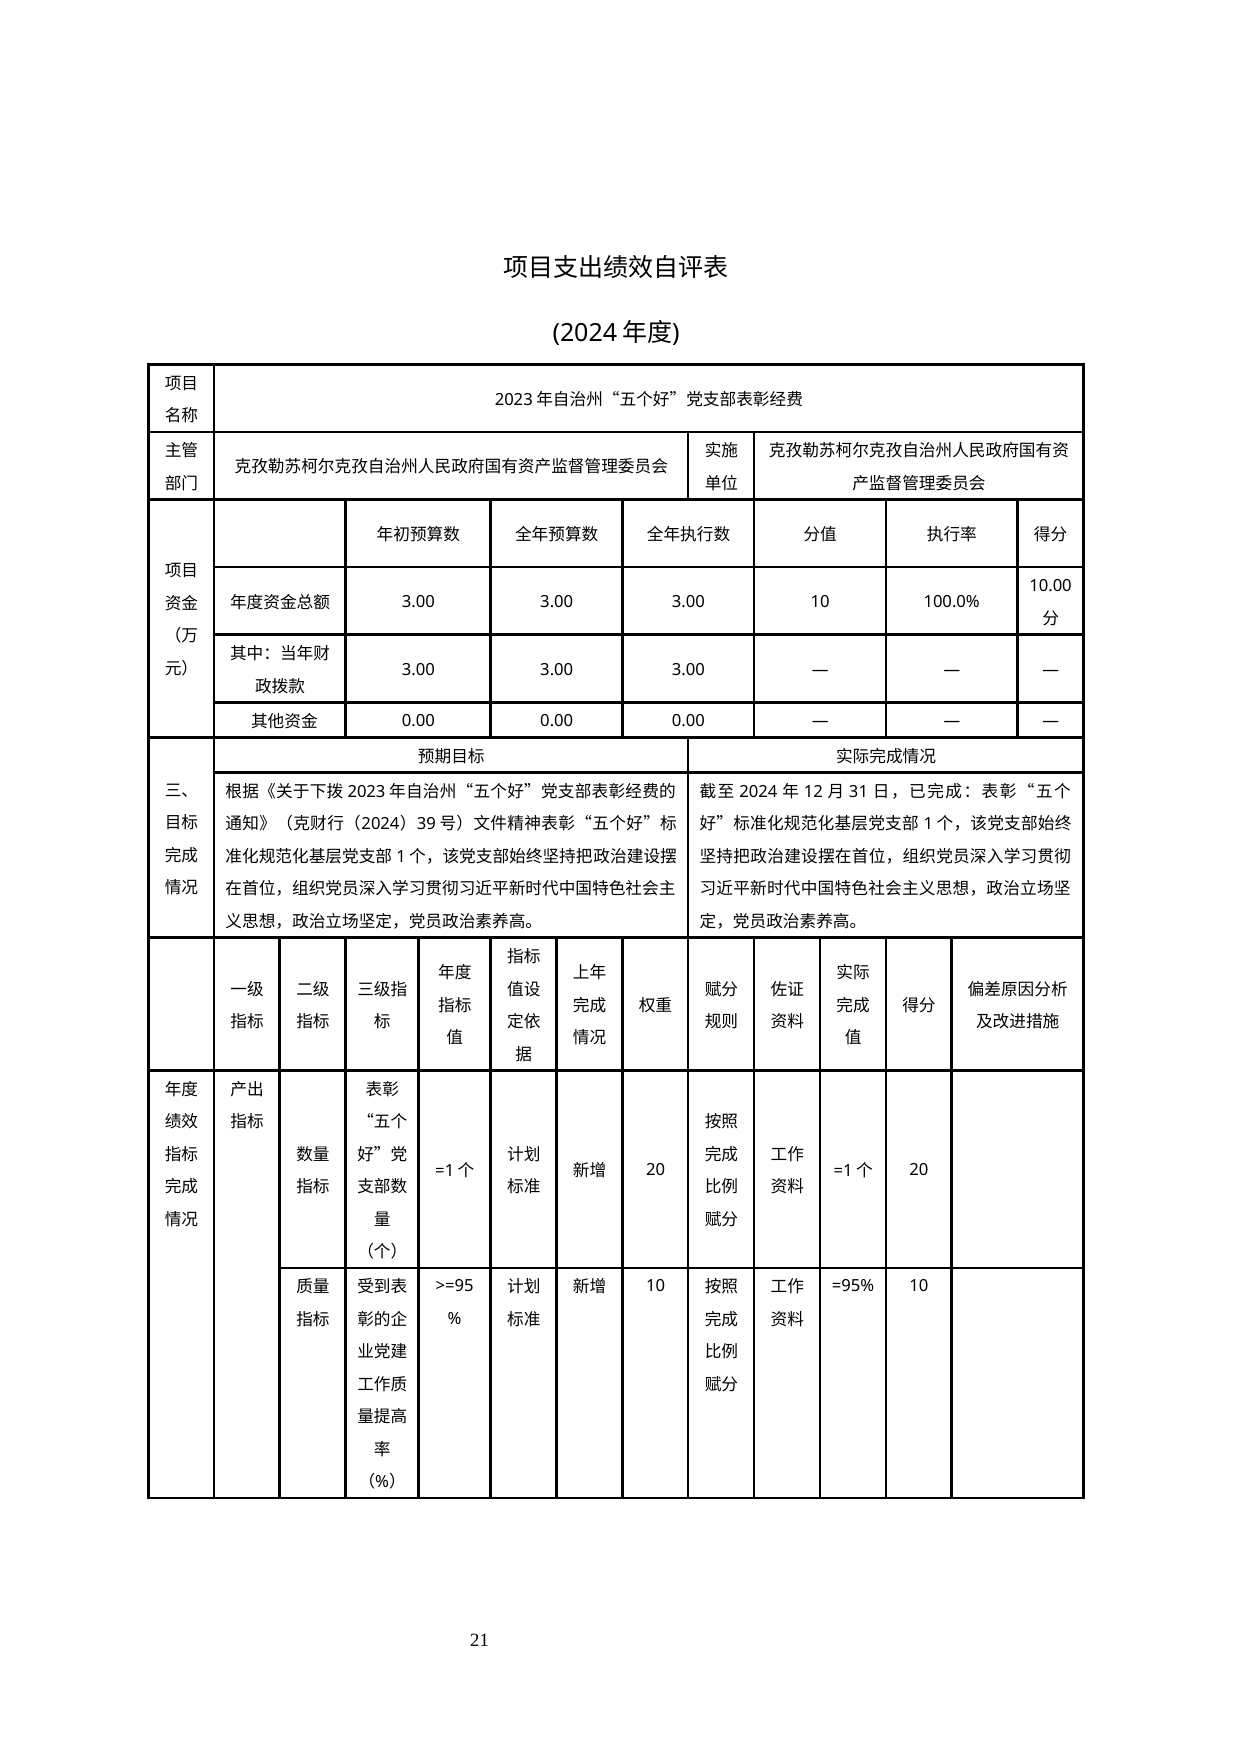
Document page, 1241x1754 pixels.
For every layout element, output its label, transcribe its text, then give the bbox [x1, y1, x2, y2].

table_cell 0.00 [347, 704, 489, 736]
table_cell 工作资料 [755, 1072, 819, 1266]
table_cell 克孜勒苏柯尔克孜自治州人民政府国有资产监督管理委员会 [755, 433, 1082, 498]
table_cell 10 [755, 568, 885, 633]
table_cell 10 [624, 1269, 687, 1497]
table_cell (2024年度) [148, 298, 1083, 363]
table_cell 100.0% [887, 568, 1016, 633]
table_cell 实际完成值 [821, 939, 885, 1069]
table_cell 3.00 [347, 568, 489, 633]
table_cell 分值 [755, 501, 885, 566]
table_cell 3.00 [347, 636, 489, 701]
table_cell — [887, 636, 1016, 701]
table_cell 项目名称 [150, 366, 213, 431]
table_cell 二级指标 [281, 939, 344, 1069]
table_cell 克孜勒苏柯尔克孜自治州人民政府国有资产监督管理委员会 [215, 433, 687, 498]
table_cell — [887, 704, 1016, 736]
table_cell 偏差原因分析及改进措施 [953, 939, 1082, 1069]
table_cell 年初预算数 [347, 501, 489, 566]
table_cell >=95% [420, 1269, 489, 1497]
table_cell 佐证资料 [755, 939, 819, 1069]
table_cell 20 [624, 1072, 687, 1266]
table_cell 计划标准 [492, 1269, 555, 1497]
table_cell 表彰“五个好”党支部数量（个） [347, 1072, 417, 1266]
table_cell 2023年自治州“五个好”党支部表彰经费 [215, 366, 1082, 431]
table_cell 全年执行数 [624, 501, 753, 566]
table_cell 上年完成情况 [558, 939, 621, 1069]
table_cell 执行率 [887, 501, 1016, 566]
table_cell 指标值设定依据 [492, 939, 555, 1069]
table_cell 一级指标 [215, 939, 278, 1069]
table_cell 10 [887, 1269, 950, 1497]
table_cell 三级指标 [347, 939, 417, 1069]
table_cell 新增 [558, 1269, 621, 1497]
table_cell =1个 [420, 1072, 489, 1266]
table_cell =95% [821, 1269, 885, 1497]
table_cell 数量指标 [281, 1072, 344, 1266]
table_cell 年度指标值 [420, 939, 489, 1069]
table_cell [953, 1269, 1082, 1497]
table_cell 3.00 [492, 568, 621, 633]
table_cell 3.00 [624, 568, 753, 633]
table_cell [215, 501, 344, 566]
table_cell 20 [887, 1072, 950, 1266]
table_cell 10.00分 [1019, 568, 1082, 633]
table_cell 3.00 [624, 636, 753, 701]
table_cell 项目资金 （万元） [150, 501, 213, 736]
table_cell 新增 [558, 1072, 621, 1266]
table_cell 年度绩效指标完成情况 [150, 1072, 213, 1497]
table_cell — [755, 704, 885, 736]
table_cell 按照完成比例赋分 [689, 1269, 753, 1497]
table_cell 根据《关于下拨2023年自治州“五个好”党支部表彰经费的通知》（克财行（2024）39号）文件精神表彰“五个好”标准化规范化基层党支部1个，该党支部始终坚持把政治建设摆在首位，组织党员深入学习贯彻习近平新时代中国特色社会主义思想，政治立场坚定，党员政治素养高。 [215, 774, 687, 936]
table_cell 其他资金 [215, 704, 344, 736]
table_cell 赋分规则 [689, 939, 753, 1069]
table_cell 0.00 [624, 704, 753, 736]
table_cell 主管部门 [150, 433, 213, 498]
table_cell 3.00 [492, 636, 621, 701]
table_header 项目支出绩效自评表 [148, 233, 1083, 298]
table_cell 受到表彰的企业党建工作质量提高率（%） [347, 1269, 417, 1497]
table_cell 权重 [624, 939, 687, 1069]
table_cell — [1019, 636, 1082, 701]
table_cell 0.00 [492, 704, 621, 736]
table_cell 年度资金总额 [215, 568, 344, 633]
table_cell 质量指标 [281, 1269, 344, 1497]
table_cell 计划标准 [492, 1072, 555, 1266]
table_cell 实施单位 [689, 433, 753, 498]
table_cell 其中：当年财政拨款 [215, 636, 344, 701]
table_cell — [1019, 704, 1082, 736]
table_cell — [755, 636, 885, 701]
table_cell 全年预算数 [492, 501, 621, 566]
table_cell 截至2024年12月31日，已完成：表彰“五个好”标准化规范化基层党支部1个，该党支部始终坚持把政治建设摆在首位，组织党员深入学习贯彻习近平新时代中国特色社会主义思想，政治立场坚定，党员政治素养高。 [689, 774, 1082, 936]
table_cell 产出指标 [215, 1072, 278, 1497]
table_cell =1个 [821, 1072, 885, 1266]
table_cell [150, 939, 213, 1069]
table_cell [953, 1072, 1082, 1266]
table_cell 预期目标 [215, 739, 687, 771]
table_cell 工作资料 [755, 1269, 819, 1497]
table_cell 按照完成比例赋分 [689, 1072, 753, 1266]
table_cell 实际完成情况 [689, 739, 1082, 771]
table_cell 三、目标完成情况 [150, 739, 213, 936]
table_cell 得分 [887, 939, 950, 1069]
table_cell 得分 [1019, 501, 1082, 566]
